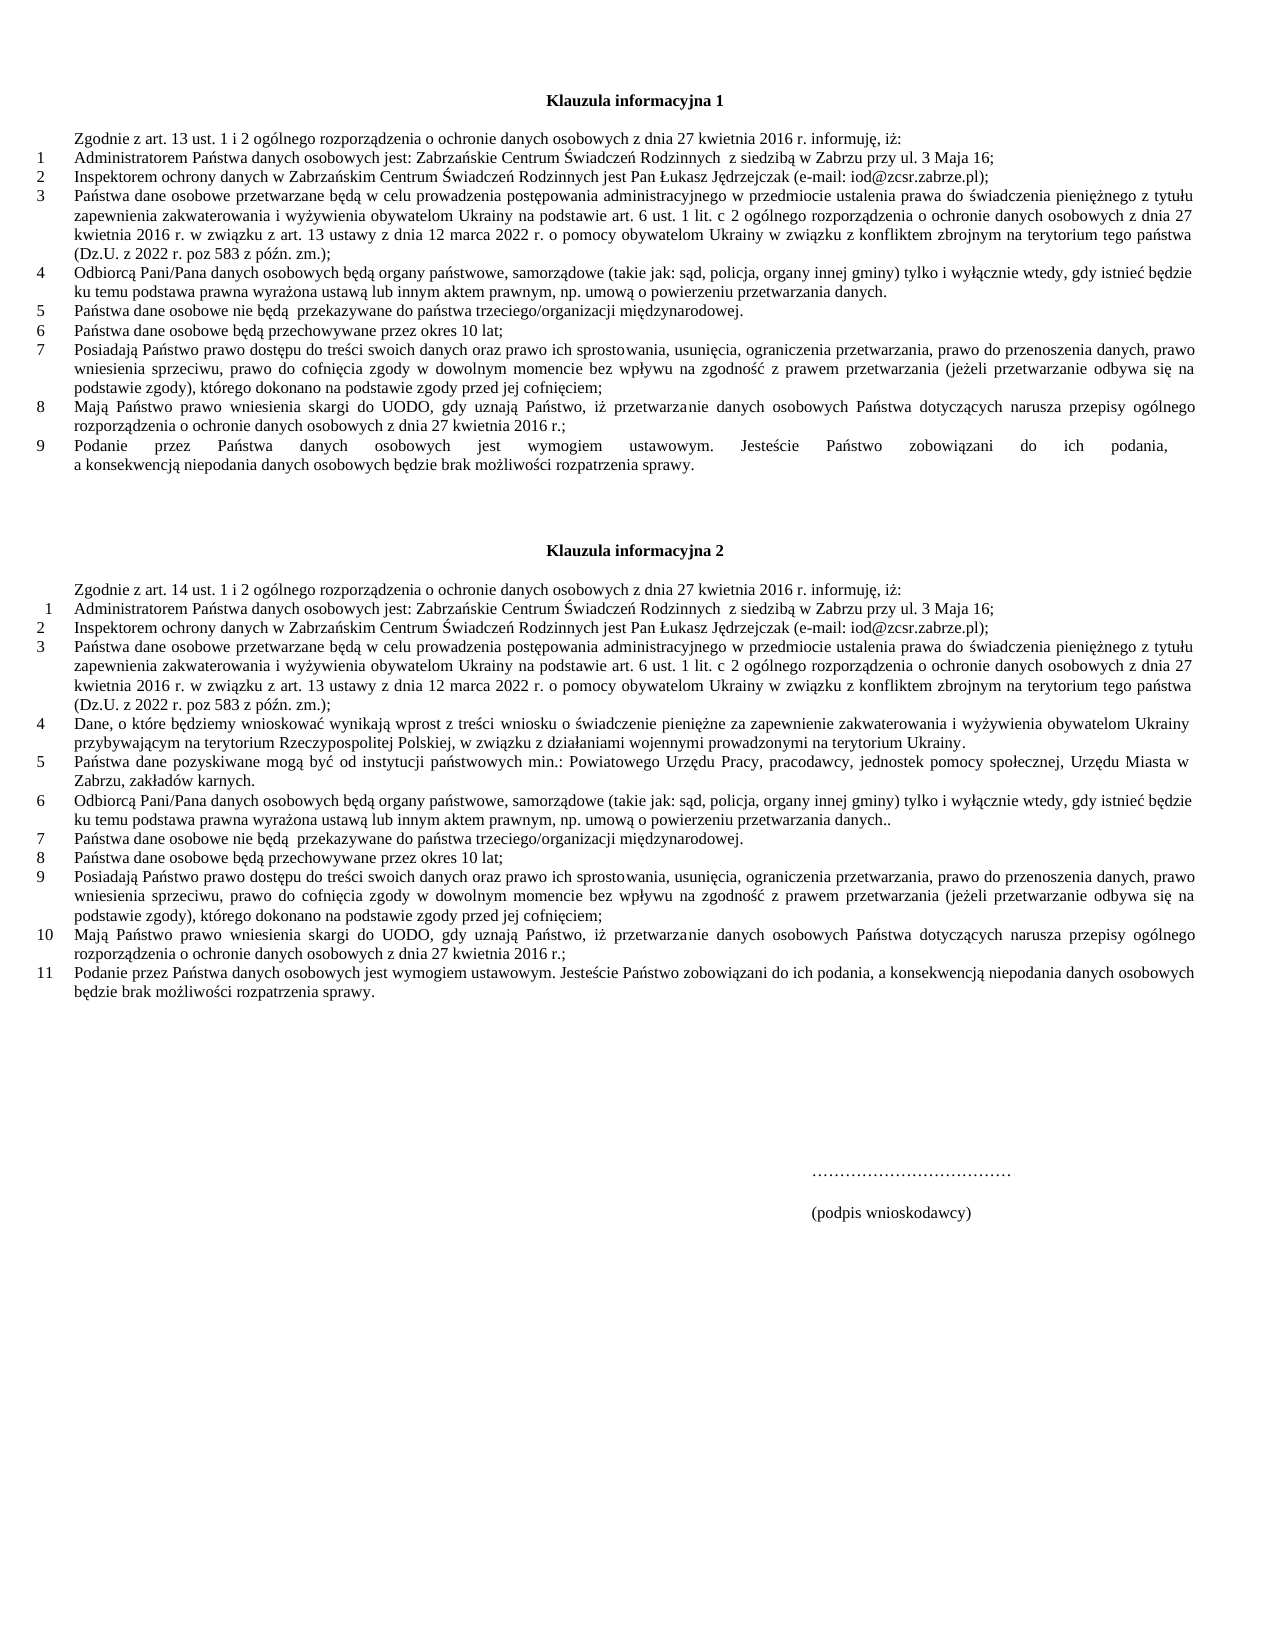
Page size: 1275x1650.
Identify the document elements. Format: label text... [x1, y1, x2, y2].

list Posiadają Państwo prawo dostępu do treści swoich danych oraz prawo ich sprostowania, usunięcia, ograniczenia przetwarzania, prawo do przenoszenia danych, prawo wniesienia sprzeciwu, prawo do cofnięcia zgody w dowolnym momencie bez wpływu na zgodność z prawem przetwarzania (jeżeli przetwarzanie odbywa się na podstawie zgody), którego dokonano na podstawie zgody przed jej cofnięciem; [36, 339, 1196, 397]
text Klauzula informacyjna 1 [74, 91, 1196, 110]
list Państwa dane osobowe będą przechowywane przez okres 10 lat; [36, 848, 1196, 867]
list Odbiorcą Pani/Pana danych osobowych będą organy państwowe, samorządowe (takie jak: sąd, policja, organy innej gminy) tylko i wyłącznie wtedy, gdy istnieć będzie ku temu podstawa prawna wyrażona ustawą lub innym aktem prawnym, np. umową o powierzeniu przetwarzania danych.. [36, 790, 1193, 829]
list Administratorem Państwa danych osobowych jest: Zabrzańskie Centrum Świadczeń Rodzinnych z siedzibą w Zabrzu przy ul. 3 Maja 16; [36, 148, 1193, 167]
list Państwa dane pozyskiwane mogą być od instytucji państwowych min.: Powiatowego Urzędu Pracy, pracodawcy, jednostek pomocy społecznej, Urzędu Miasta w Zabrzu, zakładów karnych. [36, 752, 1191, 790]
list Mają Państwo prawo wniesienia skargi do UODO, gdy uznają Państwo, iż przetwarzanie danych osobowych Państwa dotyczących narusza przepisy ogólnego rozporządzenia o ochronie danych osobowych z dnia 27 kwietnia 2016 r.; [36, 924, 1196, 963]
list Posiadają Państwo prawo dostępu do treści swoich danych oraz prawo ich sprostowania, usunięcia, ograniczenia przetwarzania, prawo do przenoszenia danych, prawo wniesienia sprzeciwu, prawo do cofnięcia zgody w dowolnym momencie bez wpływu na zgodność z prawem przetwarzania (jeżeli przetwarzanie odbywa się na podstawie zgody), którego dokonano na podstawie zgody przed jej cofnięciem; [36, 867, 1196, 924]
text Klauzula informacyjna 2 [74, 541, 1196, 560]
list Inspektorem ochrony danych w Zabrzańskim Centrum Świadczeń Rodzinnych jest Pan Łukasz Jędrzejczak (e-mail: iod@zcsr.zabrze.pl); [36, 618, 1193, 637]
text (podpis wnioskodawcy) [738, 1203, 1196, 1222]
list Państwa dane osobowe przetwarzane będą w celu prowadzenia postępowania administracyjnego w przedmiocie ustalenia prawa do świadczenia pieniężnego z tytułu zapewnienia zakwaterowania i wyżywienia obywatelom Ukrainy na podstawie art. 6 ust. 1 lit. c 2 ogólnego rozporządzenia o ochronie danych osobowych z dnia 27 kwietnia 2016 r. w związku z art. 13 ustawy z dnia 12 marca 2022 r. o pomocy obywatelom Ukrainy w związku z konfliktem zbrojnym na terytorium tego państwa (Dz.U. z 2022 r. poz 583 z późn. zm.); [36, 637, 1193, 714]
list Państwa dane osobowe nie będą przekazywane do państwa trzeciego/organizacji międzynarodowej. [36, 301, 1191, 320]
text ……………………………… [737, 1161, 1196, 1180]
list Mają Państwo prawo wniesienia skargi do UODO, gdy uznają Państwo, iż przetwarzanie danych osobowych Państwa dotyczących narusza przepisy ogólnego rozporządzenia o ochronie danych osobowych z dnia 27 kwietnia 2016 r.; [36, 397, 1196, 435]
list Administratorem Państwa danych osobowych jest: Zabrzańskie Centrum Świadczeń Rodzinnych z siedzibą w Zabrzu przy ul. 3 Maja 16; [44, 599, 1193, 618]
list Państwa dane osobowe będą przechowywane przez okres 10 lat; [36, 320, 1196, 339]
list Podanie przez Państwa danych osobowych jest wymogiem ustawowym. Jesteście Państwo zobowiązani do ich podania, a konsekwencją niepodania danych osobowych będzie brak możliwości rozpatrzenia sprawy. [36, 963, 1196, 1001]
list Dane, o które będziemy wnioskować wynikają wprost z treści wniosku o świadczenie pieniężne za zapewnienie zakwaterowania i wyżywienia obywatelom Ukrainy przybywającym na terytorium Rzeczypospolitej Polskiej, w związku z działaniami wojennymi prowadzonymi na terytorium Ukrainy. [36, 714, 1191, 752]
list Podanie przez Państwa danych osobowych jest wymogiem ustawowym. Jesteście Państwo zobowiązani do ich podania, a konsekwencją niepodania danych osobowych będzie brak możliwości rozpatrzenia sprawy. [36, 435, 1196, 474]
text Zgodnie z art. 14 ust. 1 i 2 ogólnego rozporządzenia o ochronie danych osobowych z dnia 27 kwietnia 2016 r. informuję, iż: [74, 579, 1196, 599]
list Państwa dane osobowe nie będą przekazywane do państwa trzeciego/organizacji międzynarodowej. [36, 829, 1191, 848]
text Zgodnie z art. 13 ust. 1 i 2 ogólnego rozporządzenia o ochronie danych osobowych z dnia 27 kwietnia 2016 r. informuję, iż: [74, 129, 1196, 148]
list Państwa dane osobowe przetwarzane będą w celu prowadzenia postępowania administracyjnego w przedmiocie ustalenia prawa do świadczenia pieniężnego z tytułu zapewnienia zakwaterowania i wyżywienia obywatelom Ukrainy na podstawie art. 6 ust. 1 lit. c 2 ogólnego rozporządzenia o ochronie danych osobowych z dnia 27 kwietnia 2016 r. w związku z art. 13 ustawy z dnia 12 marca 2022 r. o pomocy obywatelom Ukrainy w związku z konfliktem zbrojnym na terytorium tego państwa (Dz.U. z 2022 r. poz 583 z późn. zm.); [36, 186, 1193, 263]
list Odbiorcą Pani/Pana danych osobowych będą organy państwowe, samorządowe (takie jak: sąd, policja, organy innej gminy) tylko i wyłącznie wtedy, gdy istnieć będzie ku temu podstawa prawna wyrażona ustawą lub innym aktem prawnym, np. umową o powierzeniu przetwarzania danych. [36, 263, 1193, 301]
list Inspektorem ochrony danych w Zabrzańskim Centrum Świadczeń Rodzinnych jest Pan Łukasz Jędrzejczak (e-mail: iod@zcsr.zabrze.pl); [36, 167, 1193, 186]
